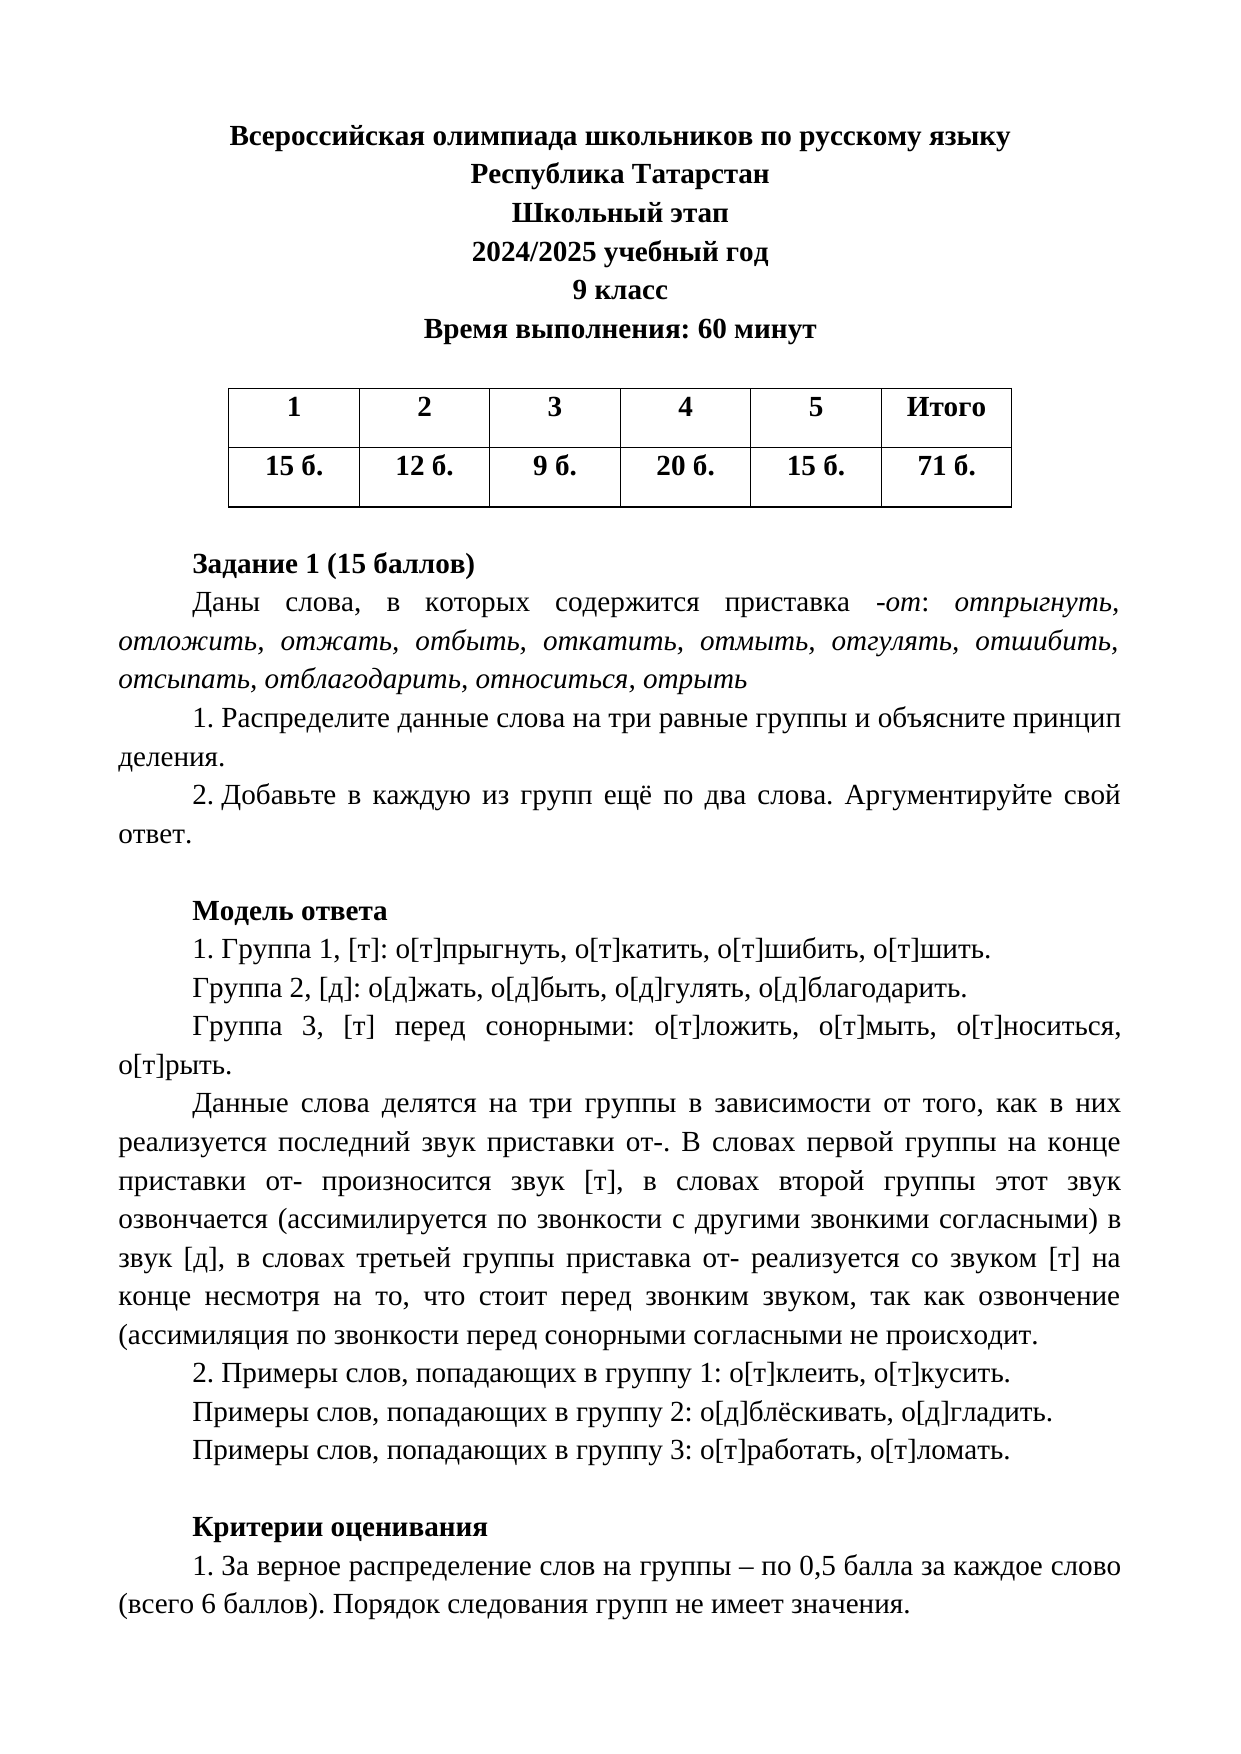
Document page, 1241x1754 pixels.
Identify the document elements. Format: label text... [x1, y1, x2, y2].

text 2. Примеры слов, попадающих в группу 1: о[т]клеить, о[т]кусить. [118, 1355, 1122, 1389]
text Группа 2, [д]: о[д]жать, о[д]быть, о[д]гулять, о[д]благодарить. [118, 970, 1122, 1003]
text 1. Группа 1, [т]: о[т]прыгнуть, о[т]катить, о[т]шибить, о[т]шить. [118, 931, 1122, 965]
table_cell 15 б. [751, 448, 881, 506]
text Школьный этап [118, 195, 1122, 229]
table_header 2 [360, 389, 489, 447]
text Примеры слов, попадающих в группу 2: о[д]блёскивать, о[д]гладить. [118, 1394, 1122, 1427]
table_header 3 [490, 389, 620, 447]
table_header 5 [751, 389, 881, 447]
text Задание 1 (15 баллов) [118, 546, 1122, 579]
text Группа 3, [т] перед сонорными: о[т]ложить, о[т]мыть, о[т]носиться, о[т]рыть. [118, 1008, 1122, 1081]
table_cell 12 б. [360, 448, 489, 506]
table_header Итого [882, 389, 1011, 447]
table_header 4 [621, 389, 750, 447]
text Всероссийская олимпиада школьников по русскому языку [118, 118, 1122, 152]
text 9 класс [118, 272, 1122, 306]
text Модель ответа [118, 893, 1122, 926]
table_cell 15 б. [229, 448, 359, 506]
text Республика Татарстан [118, 157, 1122, 190]
text Даны слова, в которых содержится приставка -от: отпрыгнуть, отложить, отжать, отбыть, откатить, отмыть, отгулять, отшибить, отсыпать, отблагодарить, относиться, отрыть [118, 584, 1122, 695]
table_cell 20 б. [621, 448, 750, 506]
table_header 1 [229, 389, 359, 447]
text Данные слова делятся на три группы в зависимости от того, как в них реализуется последний звук приставки от-. В словах первой группы на конце приставки от- произносится звук [т], в словах второй группы этот звук озвончается (ассимилируется по звонкости с другими звонкими согласными) в звук [д], в словах третьей группы приставка от- реализуется со звуком [т] на конце несмотря на то, что стоит перед звонким звуком, так как озвончение (ассимиляция по звонкости перед сонорными согласными не происходит. [118, 1086, 1122, 1350]
text Критерии оценивания [118, 1509, 1122, 1543]
text 1. За верное распределение слов на группы – по 0,5 балла за каждое слово (всего 6 баллов). Порядок следования групп не имеет значения. [118, 1548, 1122, 1620]
table_cell 9 б. [490, 448, 620, 506]
text Время выполнения: 60 минут [118, 311, 1122, 344]
text 2. Добавьте в каждую из групп ещё по два слова. Аргументируйте свой ответ. [118, 777, 1122, 849]
table_cell 71 б. [882, 448, 1011, 506]
text 2024/2025 учебный год [118, 234, 1122, 267]
text 1. Распределите данные слова на три равные группы и объясните принцип деления. [118, 700, 1122, 772]
text Примеры слов, попадающих в группу 3: о[т]работать, о[т]ломать. [118, 1432, 1122, 1466]
